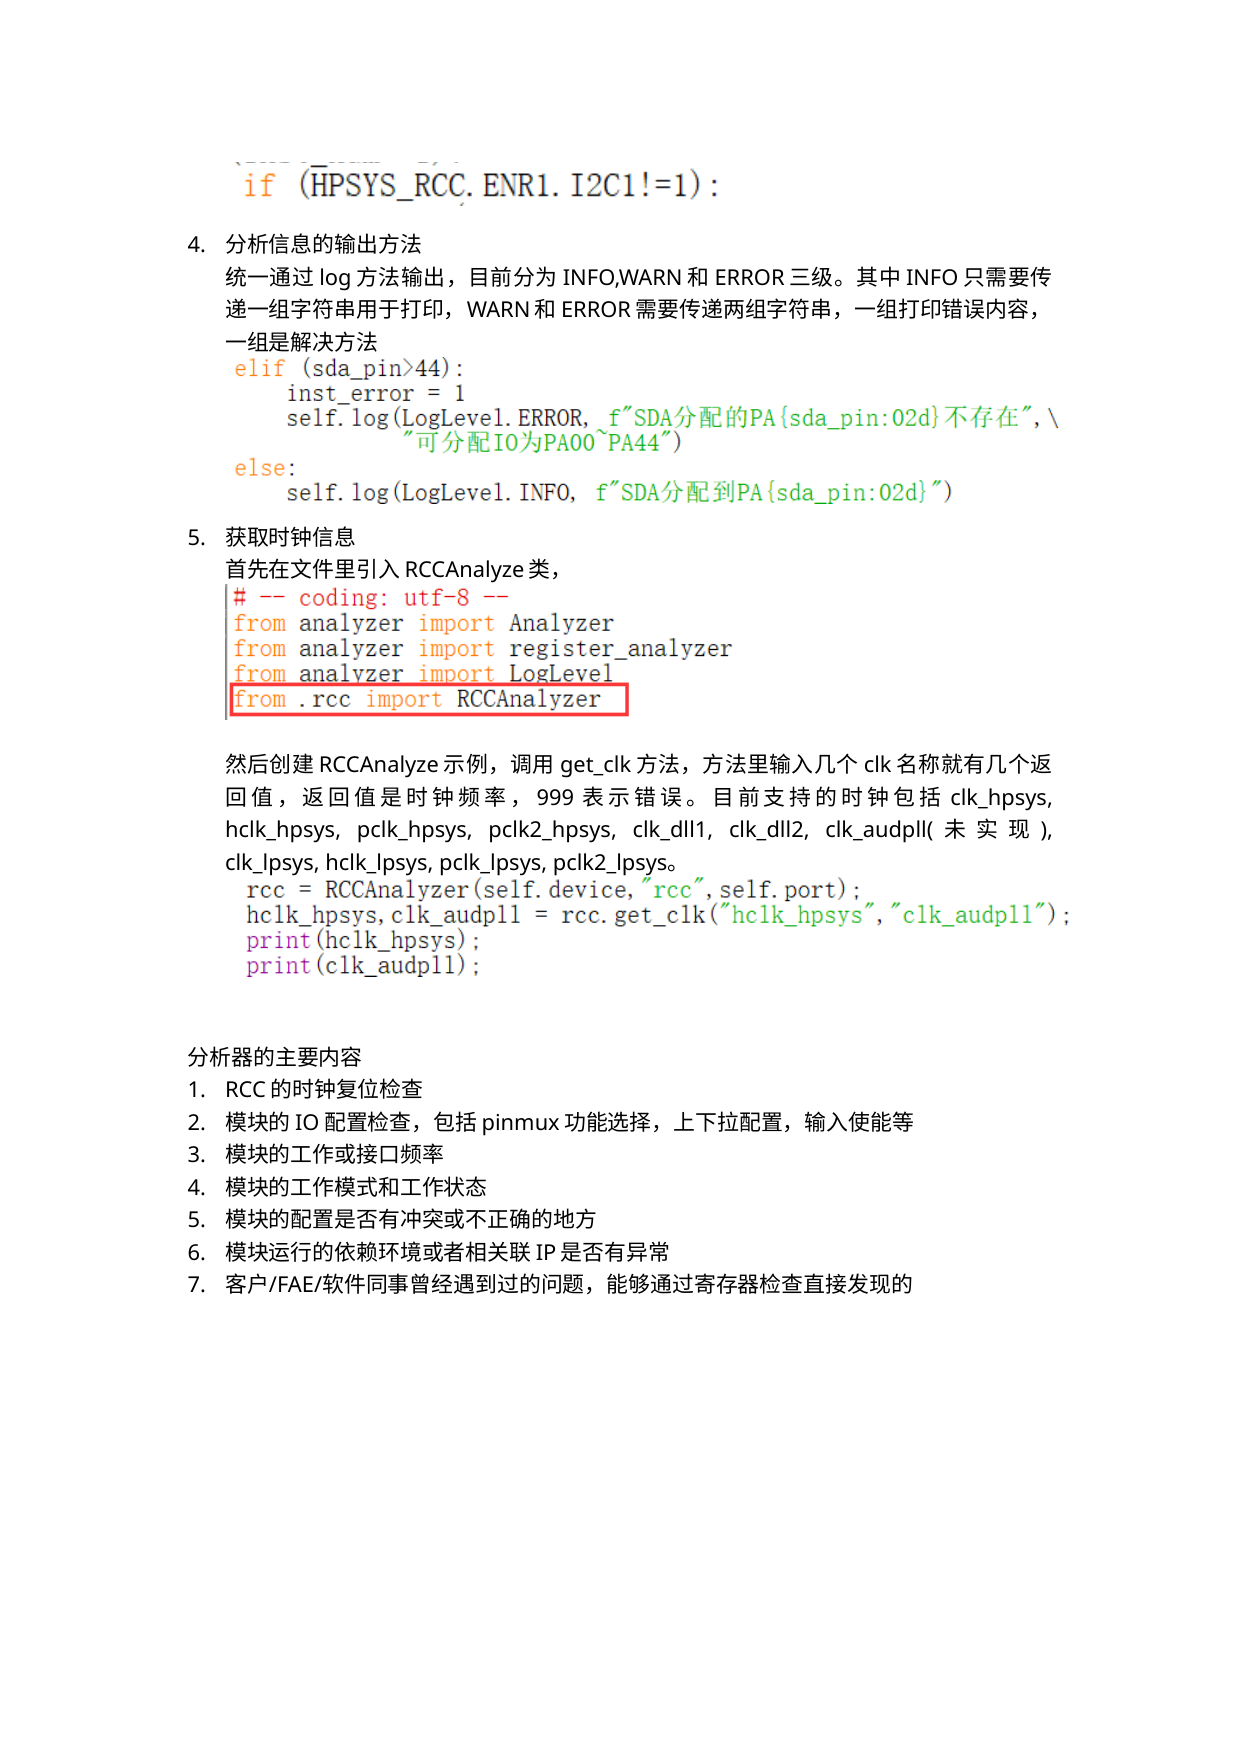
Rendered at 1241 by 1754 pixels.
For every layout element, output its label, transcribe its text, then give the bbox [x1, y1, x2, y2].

list 模块的工作或接口频率 [187, 1137, 1053, 1169]
list 客户/FAE/软件同事曾经遇到过的问题，能够通过寄存器检查直接发现的 [187, 1267, 1053, 1299]
list 模块的配置是否有冲突或不正确的地方 [187, 1202, 1053, 1234]
list 统一通过log方法输出，目前分为INFO,WARN和ERROR三级。其中INFO只需要传递一组字符串用于打印，WARN和ERROR需要传递两组字符串，一组打印错误内容，一组是解决方法 [225, 259, 1053, 357]
list 模块运行的依赖环境或者相关联IP是否有异常 [187, 1234, 1053, 1267]
list 首先在文件里引入RCCAnalyze类， [225, 552, 1053, 584]
list 获取时钟信息 [187, 519, 1053, 552]
list RCC的时钟复位检查 [187, 1072, 1053, 1104]
list 分析信息的输出方法 [187, 227, 1053, 259]
list 模块的IO配置检查，包括pinmux功能选择，上下拉配置，输入使能等 [187, 1104, 1053, 1137]
picture [225, 584, 764, 720]
picture [225, 357, 1091, 504]
picture [225, 877, 1091, 977]
list 模块的工作模式和工作状态 [187, 1169, 1053, 1202]
picture [225, 162, 755, 206]
list 然后创建RCCAnalyze示例，调用get_clk方法，方法里输入几个clk名称就有几个返回值，返回值是时钟频率，999表示错误。目前支持的时钟包括clk_hpsys, hclk_hpsys, pclk_hpsys, pclk2_hpsys, clk_dll1, clk_dll2, clk_audpll(未实现), clk_lpsys, hclk_lpsys, pclk_lpsys, pclk2_lpsys。 [225, 747, 1053, 877]
text 分析器的主要内容 [187, 1039, 1053, 1072]
